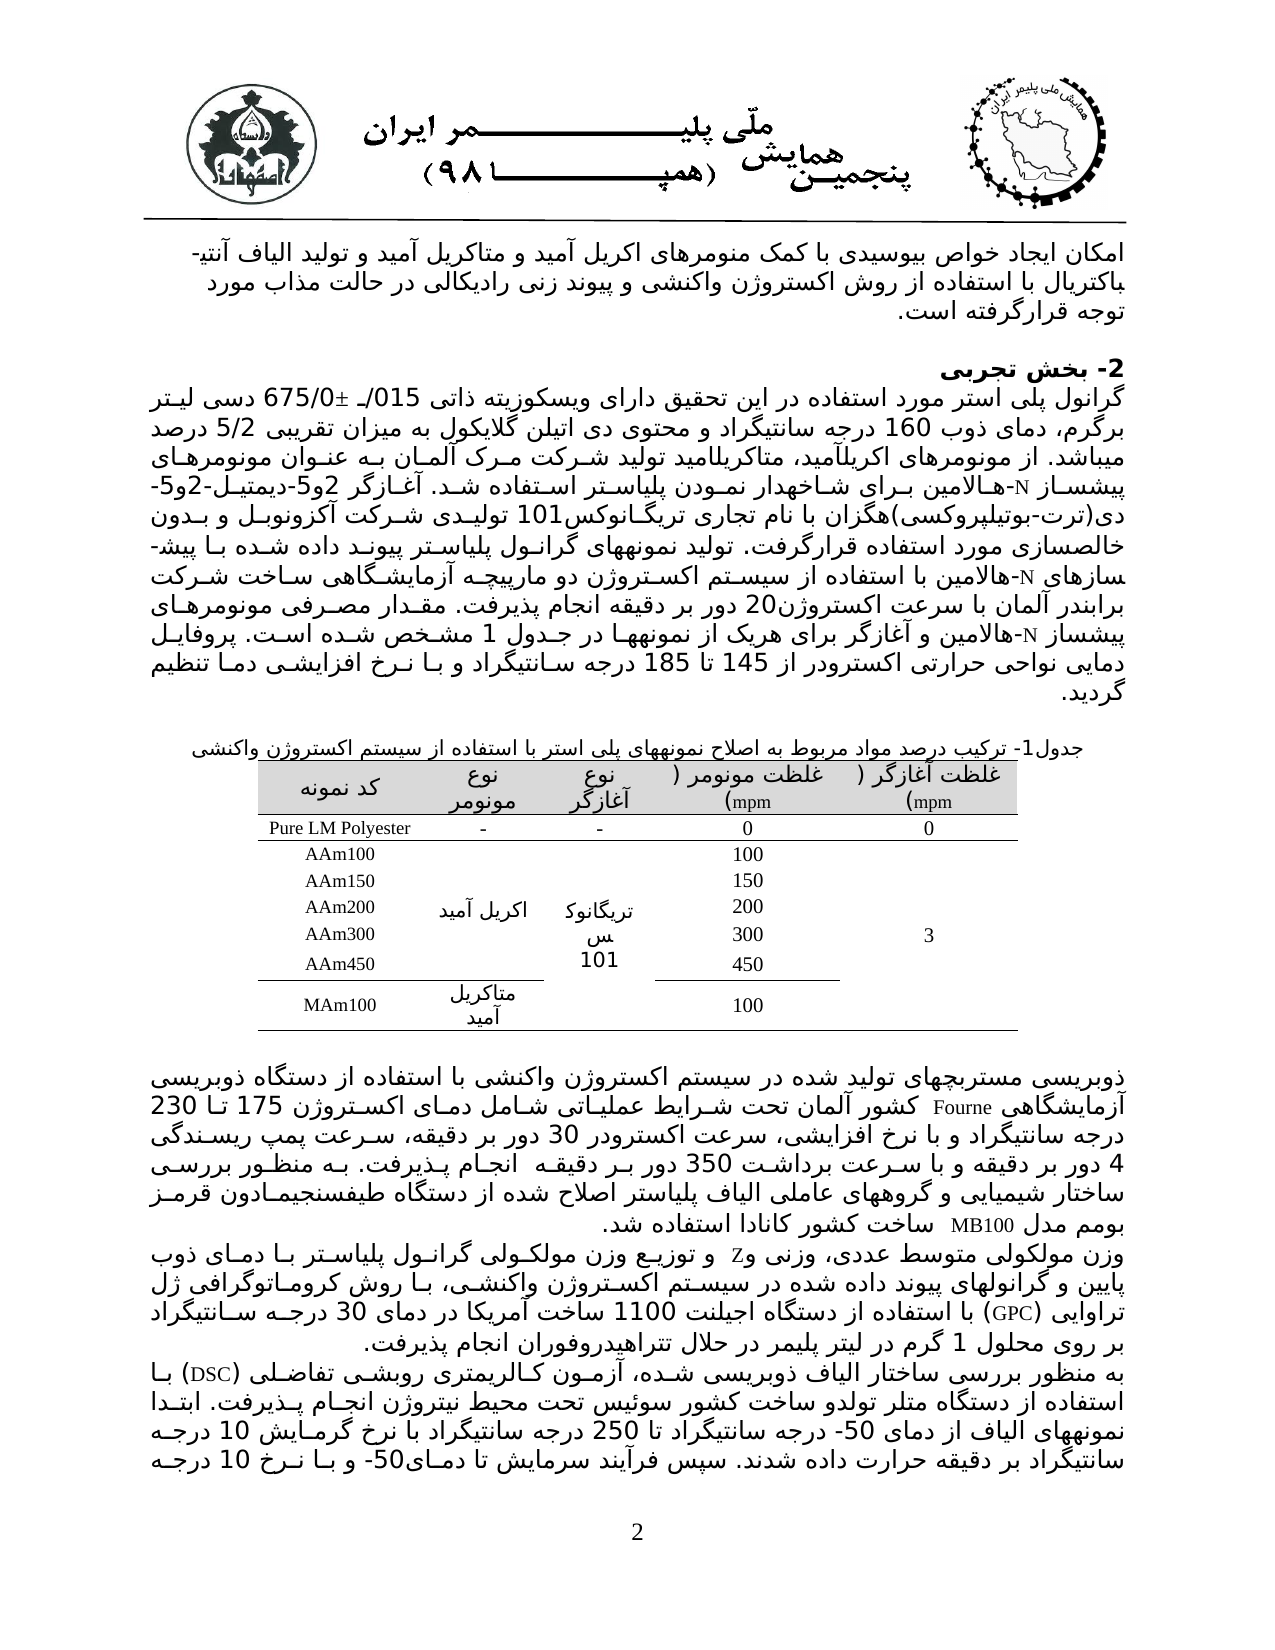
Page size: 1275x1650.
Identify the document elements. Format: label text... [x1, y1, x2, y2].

table_cell Pure LM Polyester [258, 815, 422, 840]
table_header کد نمونه [258, 761, 422, 814]
table_cell 100 [655, 981, 840, 1029]
table_cell AAm300 [258, 919, 422, 947]
text وزن مولکولی متوسط عددی، وزنی وZ و توزیع وزن مولکولی گرانول پلیاستر با دمای ذوب پایین و گرانولهای پیوند داده شده در سیستم اکستروژن واکنشی، با روش کروماتوگرافی ژل تراوایی (GPC) با استفاده از دستگاه اجیلنت 1100 ساخت آمریکا در دمای 30 درجه سانتیگراد بر روی محلول 1 گرم در لیتر پلیمر در حلال تتراهیدروفوران انجام پذیرفت. [150, 1239, 1125, 1358]
text ذوبریسی مستربچهای تولید شده در سیستم اکستروژن واکنشی با استفاده از دستگاه ذوبریسی آزمایشگاهی Fourne کشور آلمان تحت شرایط عملیاتی شامل دمای اکستروژن 175 تا 230 درجه سانتیگراد و با نرخ افزایشی، سرعت اکسترودر 30 دور بر دقیقه، سرعت پمپ ریسندگی 4 دور بر دقیقه و با سرعت برداشت 350 دور بر دقیقه انجام پذیرفت. به منظور بررسی ساختار شیمیایی و گروههای عاملی الیاف پلیاستر اصلاح شده از دستگاه طیفسنجیمادون قرمز بومم مدل MB100 ساخت کشور کانادا استفاده شد. [150, 1062, 1125, 1239]
table_cell 450 [655, 947, 840, 980]
table_cell 100 [655, 841, 840, 867]
table_cell 150 [655, 867, 840, 893]
table_cell 0 [655, 815, 840, 840]
table_cell اکریل آمید [422, 841, 544, 980]
table_cell 0 [840, 815, 1017, 840]
table_cell 3 [840, 841, 1017, 1029]
table_cell متاکریل آمید [422, 981, 544, 1029]
table_cell MAm100 [258, 981, 422, 1029]
table_cell - [422, 815, 544, 840]
table_header نوع آغازگر [544, 761, 655, 814]
table_header غلظت آغازگر (mpm) [840, 761, 1017, 814]
table_header نوع مونومر [422, 761, 544, 814]
table_cell AAm200 [258, 893, 422, 919]
text جدول1- ترکیب درصد مواد مربوط به اصلاح نمونههای پلی استر با استفاده از سیستم اکستروژن واکنشی [150, 736, 1125, 760]
table_cell تریگانوکس 101 [544, 841, 655, 1029]
picture [959, 75, 1109, 210]
table_cell - [544, 815, 655, 840]
table_cell 300 [655, 919, 840, 947]
table_cell AAm450 [258, 947, 422, 980]
table_cell AAm150 [258, 867, 422, 893]
picture [179, 78, 327, 210]
text 2- بخش تجربی [150, 354, 1125, 383]
table_cell AAm100 [258, 841, 422, 867]
table_header غلظت مونومر (mpm) [655, 761, 840, 814]
text گرانول پلی استر مورد استفاده در این تحقیق دارای ویسکوزیته ذاتی 015/ 675/0 دسی لیتر برگرم، دمای ذوب 160 درجه سانتیگراد و محتوی دی اتیلن گلایکول به میزان تقریبی 5/2 درصد میباشد. از مونومرهای اکریلآمید، متاکریلامید تولید شرکت مرک آلمان به عنوان مونومرهای پیشساز N-هالامین برای شاخهدار نمودن پلیاستر استفاده شد. آغازگر 2و5-دیمتیل-2و5-دی(ترت-بوتیلپروکسی)هگزان با نام تجاری تریگانوکس101 تولیدی شرکت آکزونوبل و بدون خالصسازی مورد استفاده قرارگرفت. تولید نمونههای گرانول پلیاستر پیوند داده شده با پیشسازهای N-هالامین با استفاده از سیستم اکستروژن دو مارپیچه آزمایشگاهی ساخت شرکت برابندر آلمان با سرعت اکستروژن20 دور بر دقیقه انجام پذیرفت. مقدار مصرفی مونومرهای پیشساز N-هالامین و آغازگر برای هریک از نمونهها در جدول 1 مشخص شده است. پروفایل دمایی نواحی حرارتی اکسترودر از 145 تا 185 درجه سانتیگراد و با نرخ افزایشی دما تنظیم گردید. [150, 383, 1125, 707]
table_cell 200 [655, 893, 840, 919]
